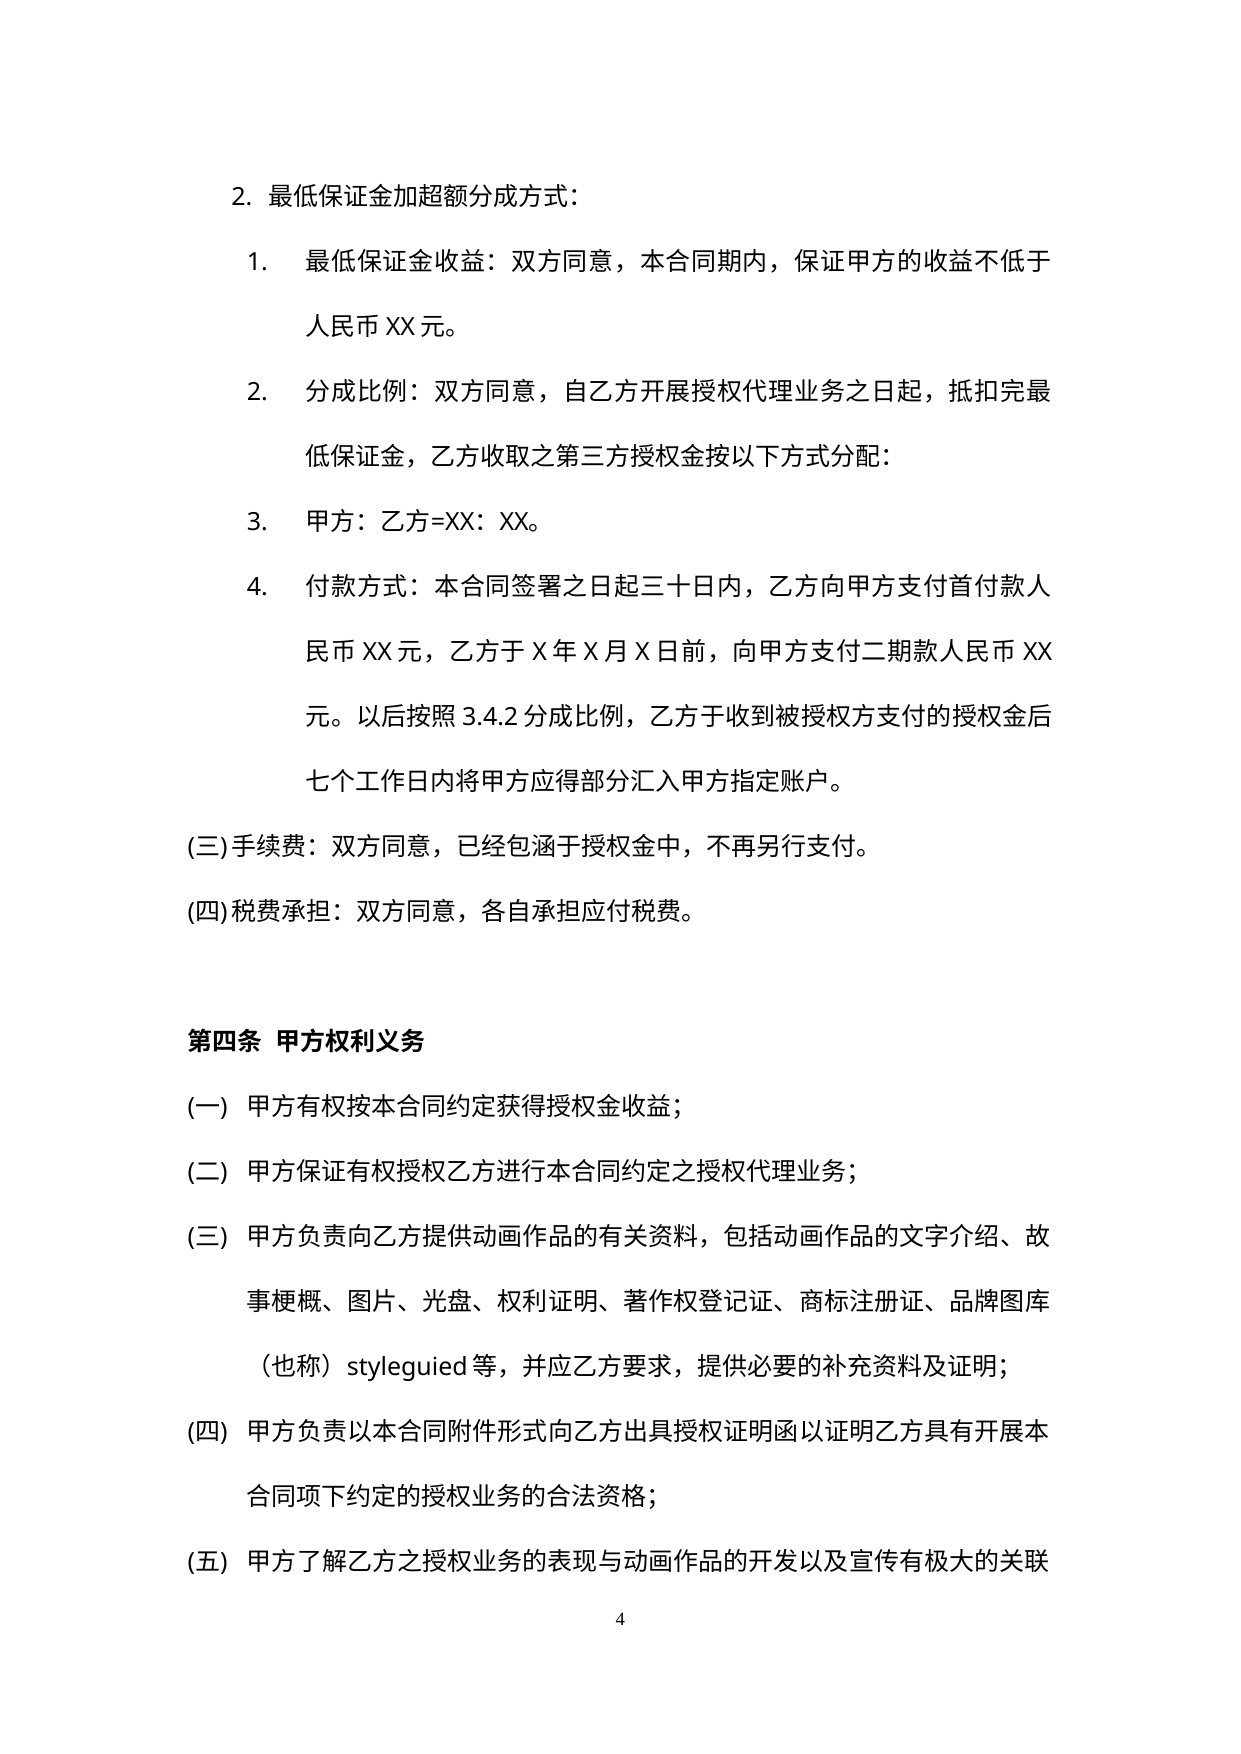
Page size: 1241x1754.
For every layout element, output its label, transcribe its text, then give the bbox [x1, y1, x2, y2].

list 手续费：双方同意，已经包涵于授权金中，不再另行支付。 [187, 812, 1053, 877]
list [187, 1527, 1053, 1592]
list 甲方权利义务 [187, 1007, 1053, 1072]
list 甲方保证有权授权乙方进行本合同约定之授权代理业务； [187, 1137, 1053, 1202]
list 甲方负责以本合同附件形式向乙方出具授权证明函以证明乙方具有开展本合同项下约定的授权业务的合法资格； [187, 1397, 1053, 1527]
list 付款方式：本合同签署之日起三十日内，乙方向甲方支付首付款人民币XX元，乙方于X年X月X日前，向甲方支付二期款人民币XX元。以后按照3.4.2分成比例，乙方于收到被授权方支付的授权金后七个工作日内将甲方应得部分汇入甲方指定账户。 [247, 552, 1053, 812]
list 甲方有权按本合同约定获得授权金收益； [187, 1072, 1053, 1137]
list 最低保证金收益：双方同意，本合同期内，保证甲方的收益不低于人民币XX元。 [247, 227, 1053, 357]
list 最低保证金加超额分成方式： [231, 162, 1053, 227]
list 税费承担：双方同意，各自承担应付税费。 [187, 877, 1053, 942]
list 分成比例：双方同意，自乙方开展授权代理业务之日起，抵扣完最低保证金，乙方收取之第三方授权金按以下方式分配： [247, 357, 1053, 487]
list 甲方负责向乙方提供动画作品的有关资料，包括动画作品的文字介绍、故事梗概、图片、光盘、权利证明、著作权登记证、商标注册证、品牌图库（也称）styleguied等，并应乙方要求，提供必要的补充资料及证明； [187, 1202, 1053, 1397]
list 甲方：乙方=XX：XX。 [247, 487, 1053, 552]
